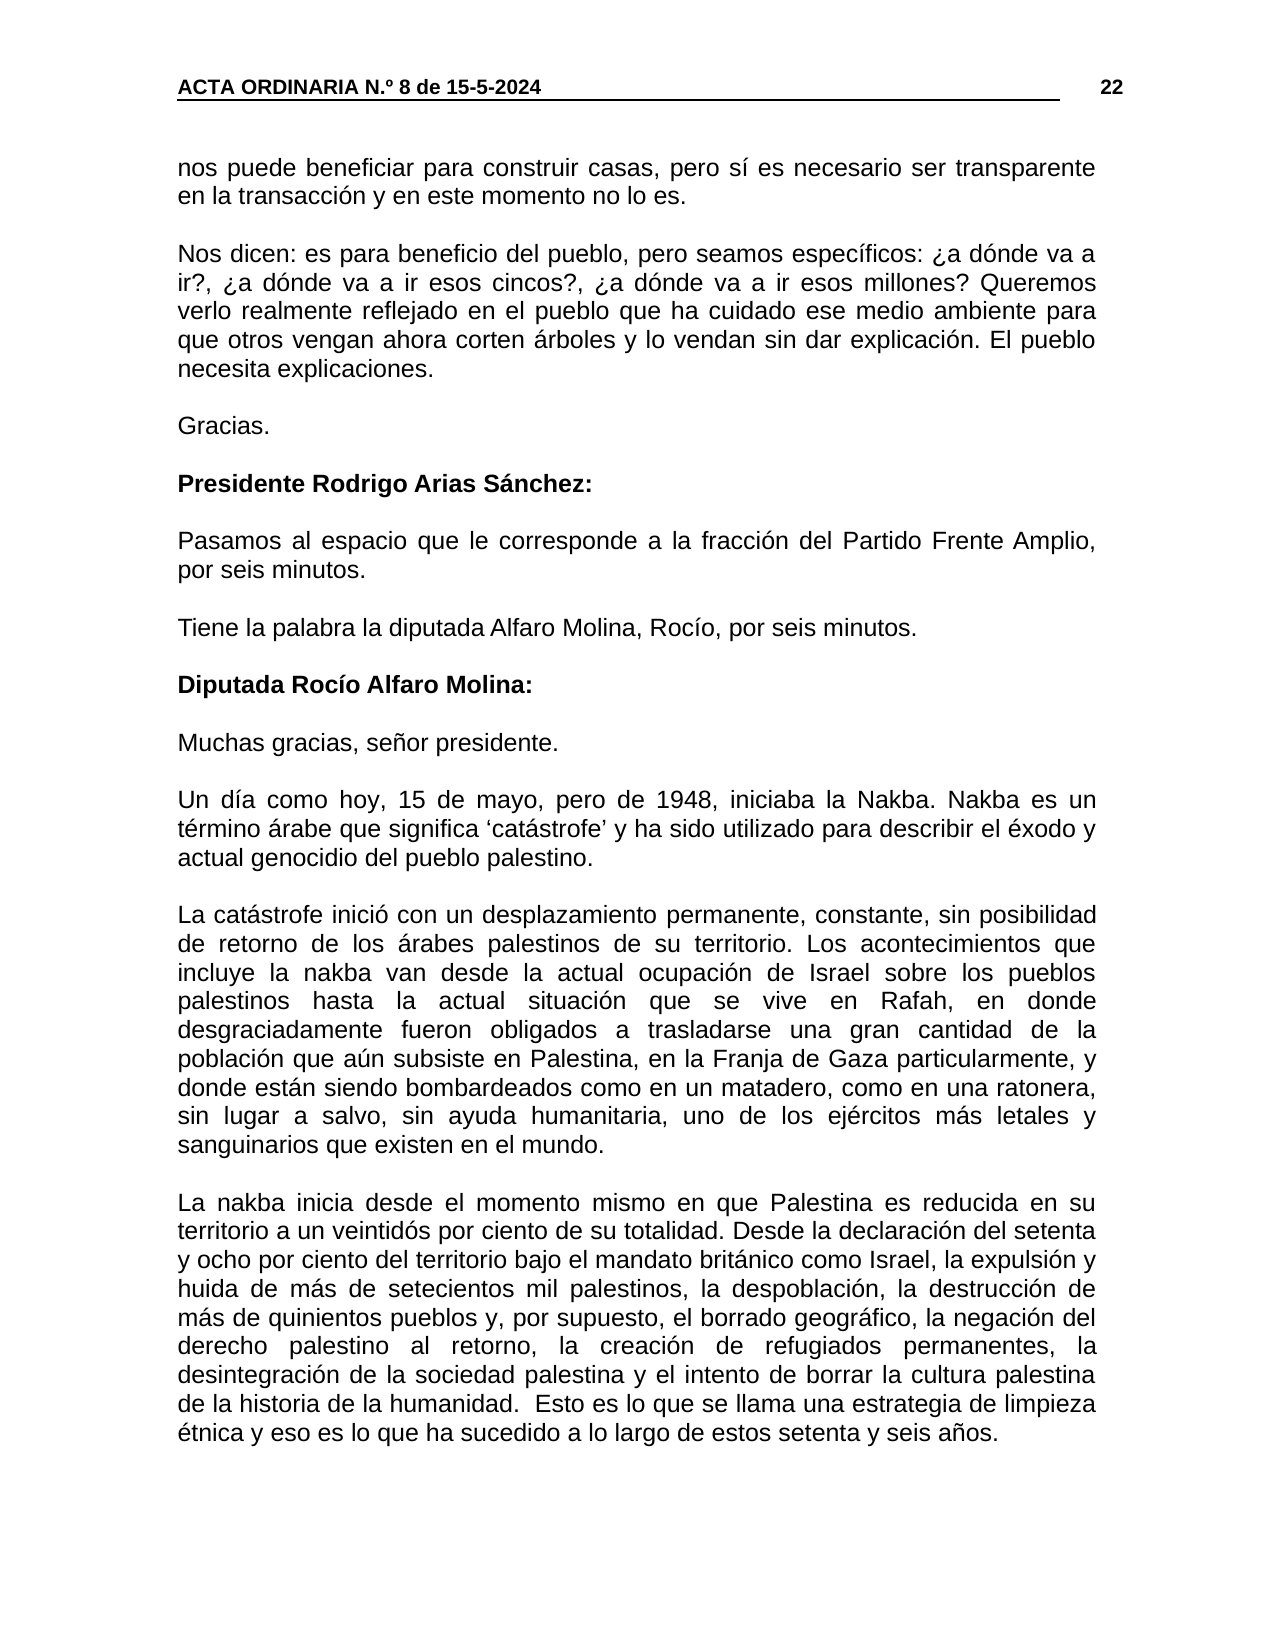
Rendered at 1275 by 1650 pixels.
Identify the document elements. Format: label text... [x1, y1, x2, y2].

text Tiene la palabra la diputada Alfaro Molina, Rocío, por seis minutos. [177, 613, 1098, 641]
text Diputada Rocío Alfaro Molina: [177, 670, 1098, 699]
text Un día como hoy, 15 de mayo, pero de 1948, iniciaba la Nakba. Nakba es un término árabe que significa ‘catástrofe’ y ha sido utilizado para describir el éxodo y actual genocidio del pueblo palestino. [177, 785, 1098, 871]
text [177, 153, 1098, 210]
text Muchas gracias, señor presidente. [177, 728, 1098, 756]
text La catástrofe inició con un desplazamiento permanente, constante, sin posibilidad de retorno de los árabes palestinos de su territorio. Los acontecimientos que incluye la nakba van desde la actual ocupación de Israel sobre los pueblos palestinos hasta la actual situación que se vive en Rafah, en donde desgraciadamente fueron obligados a trasladarse una gran cantidad de la población que aún subsiste en Palestina, en la Franja de Gaza particularmente, y donde están siendo bombardeados como en un matadero, como en una ratonera, sin lugar a salvo, sin ayuda humanitaria, uno de los ejércitos más letales y sanguinarios que existen en el mundo. [177, 900, 1098, 1159]
text La nakba inicia desde el momento mismo en que Palestina es reducida en su territorio a un veintidós por ciento de su totalidad. Desde la declaración del setenta y ocho por ciento del territorio bajo el mandato británico como Israel, la expulsión y huida de más de setecientos mil palestinos, la despoblación, la destrucción de más de quinientos pueblos y, por supuesto, el borrado geográfico, la negación del derecho palestino al retorno, la creación de refugiados permanentes, la desintegración de la sociedad palestina y el intento de borrar la cultura palestina de la historia de la humanidad. Esto es lo que se llama una estrategia de limpieza étnica y eso es lo que ha sucedido a lo largo de estos setenta y seis años. [177, 1188, 1098, 1446]
text Nos dicen: es para beneficio del pueblo, pero seamos específicos: ¿a dónde va a ir?, ¿a dónde va a ir esos cincos?, ¿a dónde va a ir esos millones? Queremos verlo realmente reflejado en el pueblo que ha cuidado ese medio ambiente para que otros vengan ahora corten árboles y lo vendan sin dar explicación. El pueblo necesita explicaciones. [177, 239, 1098, 383]
text Presidente Rodrigo Arias Sánchez: [177, 469, 1098, 498]
text Pasamos al espacio que le corresponde a la fracción del Partido Frente Amplio, por seis minutos. [177, 526, 1098, 584]
text Gracias. [177, 411, 1098, 440]
